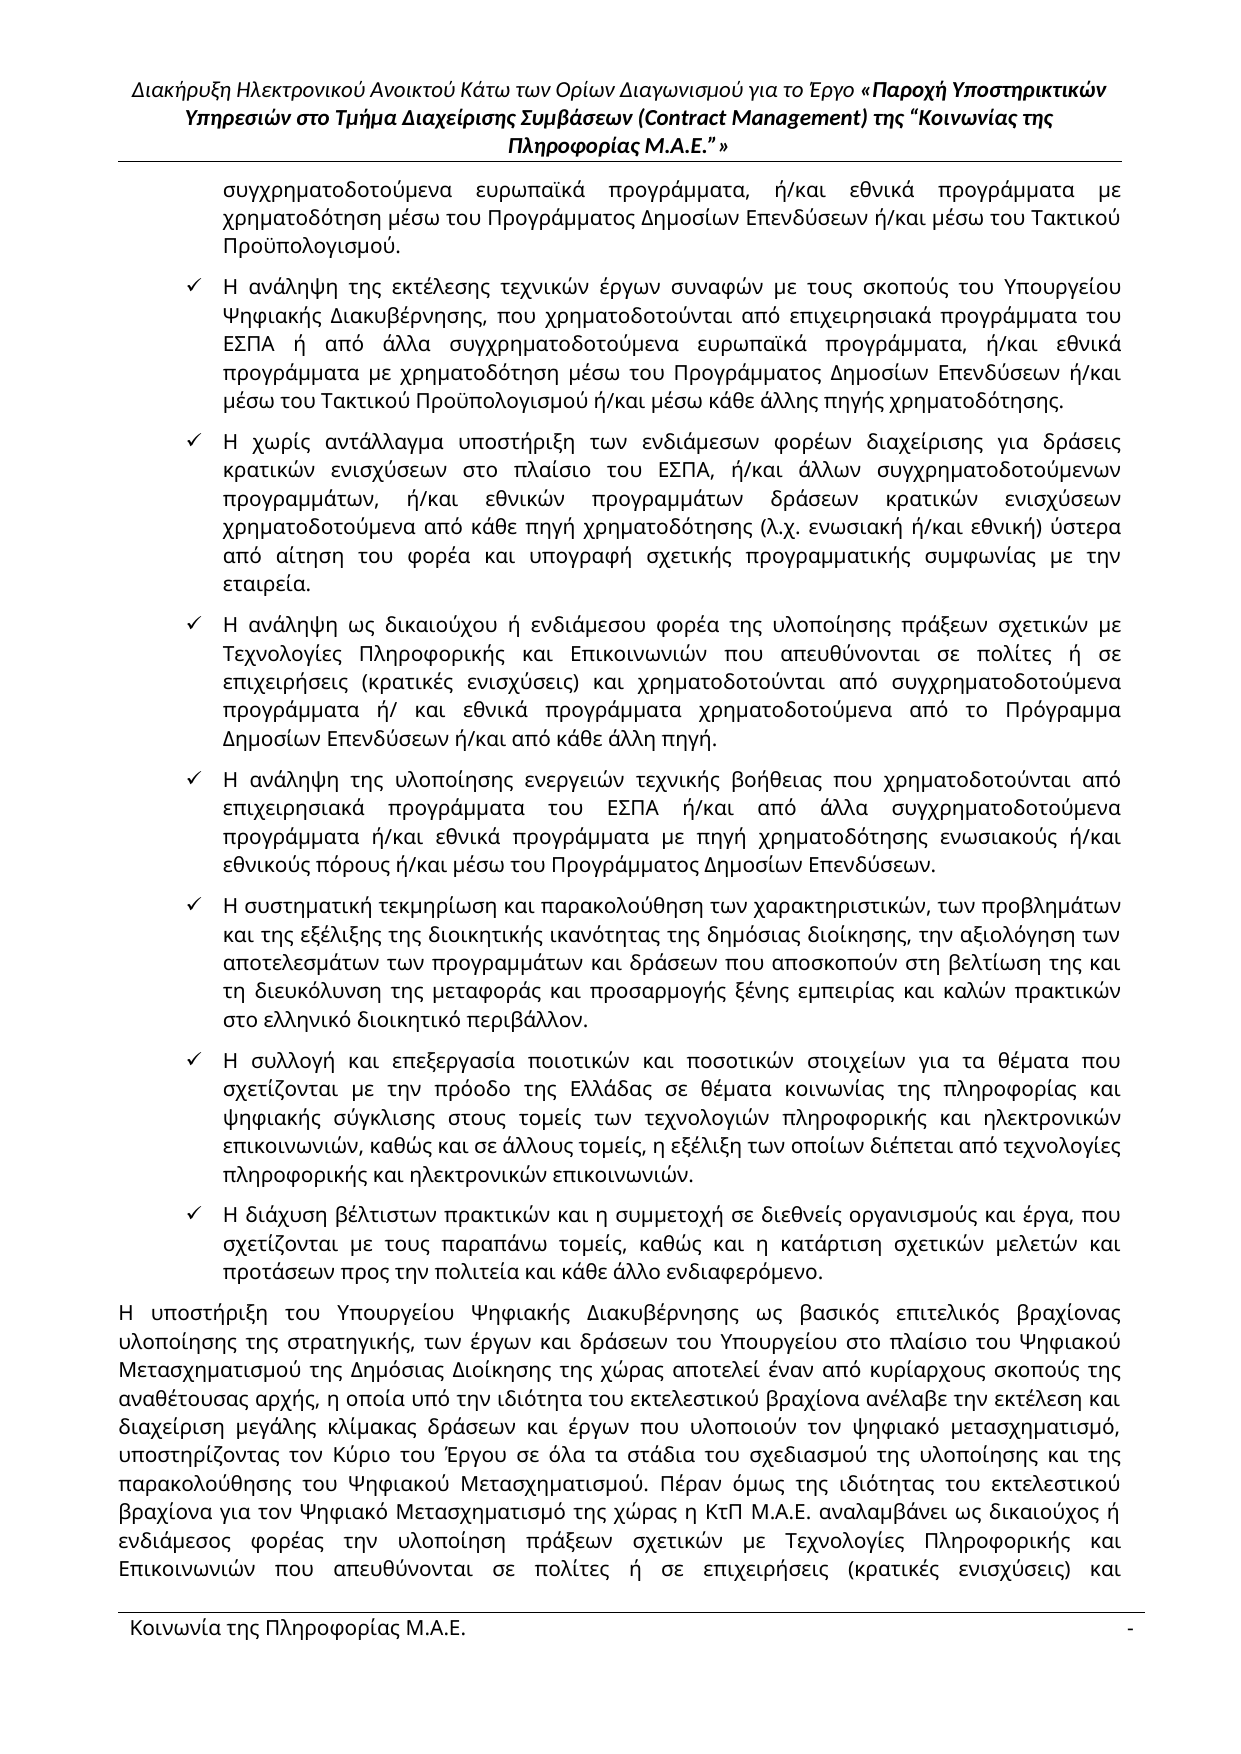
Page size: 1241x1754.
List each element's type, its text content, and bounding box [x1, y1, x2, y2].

list Η ανάληψη της υλοποίησης ενεργειών τεχνικής βοήθειας που χρηματοδοτούνται από επιχειρησιακά προγράμματα του ΕΣΠΑ ή/και από άλλα συγχρηματοδοτούμενα προγράμματα ή/και εθνικά προγράμματα με πηγή χρηματοδότησης ενωσιακούς ή/και εθνικούς πόρους ή/και μέσω του Προγράμματος Δημοσίων Επενδύσεων. [185, 765, 1122, 879]
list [185, 175, 1122, 260]
list Η διάχυση βέλτιστων πρακτικών και η συμμετοχή σε διεθνείς οργανισμούς και έργα, που σχετίζονται με τους παραπάνω τομείς, καθώς και η κατάρτιση σχετικών μελετών και προτάσεων προς την πολιτεία και κάθε άλλο ενδιαφερόμενο. [185, 1201, 1122, 1286]
list Η ανάληψη ως δικαιούχου ή ενδιάμεσου φορέα της υλοποίησης πράξεων σχετικών με Τεχνολογίες Πληροφορικής και Επικοινωνιών που απευθύνονται σε πολίτες ή σε επιχειρήσεις (κρατικές ενισχύσεις) και χρηματοδοτούνται από συγχρηματοδοτούμενα προγράμματα ή/ και εθνικά προγράμματα χρηματοδοτούμενα από το Πρόγραμμα Δημοσίων Επενδύσεων ή/και από κάθε άλλη πηγή. [185, 610, 1122, 752]
list Η συστηματική τεκμηρίωση και παρακολούθηση των χαρακτηριστικών, των προβλημάτων και της εξέλιξης της διοικητικής ικανότητας της δημόσιας διοίκησης, την αξιολόγηση των αποτελεσμάτων των προγραμμάτων και δράσεων που αποσκοπούν στη βελτίωση της και τη διευκόλυνση της μεταφοράς και προσαρμογής ξένης εμπειρίας και καλών πρακτικών στο ελληνικό διοικητικό περιβάλλον. [185, 891, 1122, 1033]
list Η συλλογή και επεξεργασία ποιοτικών και ποσοτικών στοιχείων για τα θέματα που σχετίζονται με την πρόοδο της Ελλάδας σε θέματα κοινωνίας της πληροφορίας και ψηφιακής σύγκλισης στους τομείς των τεχνολογιών πληροφορικής και ηλεκτρονικών επικοινωνιών, καθώς και σε άλλους τομείς, η εξέλιξη των οποίων διέπεται από τεχνολογίες πληροφορικής και ηλεκτρονικών επικοινωνιών. [185, 1046, 1122, 1188]
list Η ανάληψη της εκτέλεσης τεχνικών έργων συναφών με τους σκοπούς του Υπουργείου Ψηφιακής Διακυβέρνησης, που χρηματοδοτούνται από επιχειρησιακά προγράμματα του ΕΣΠΑ ή από άλλα συγχρηματοδοτούμενα ευρωπαϊκά προγράμματα, ή/και εθνικά προγράμματα με χρηματοδότηση μέσω του Προγράμματος Δημοσίων Επενδύσεων ή/και μέσω του Τακτικού Προϋπολογισμού ή/και μέσω κάθε άλλης πηγής χρηματοδότησης. [185, 272, 1122, 415]
list Η χωρίς αντάλλαγμα υποστήριξη των ενδιάμεσων φορέων διαχείρισης για δράσεις κρατικών ενισχύσεων στο πλαίσιο του ΕΣΠΑ, ή/και άλλων συγχρηματοδοτούμενων προγραμμάτων, ή/και εθνικών προγραμμάτων δράσεων κρατικών ενισχύσεων χρηματοδοτούμενα από κάθε πηγή χρηματοδότησης (λ.χ. ενωσιακή ή/και εθνική) ύστερα από αίτηση του φορέα και υπογραφή σχετικής προγραμματικής συμφωνίας με την εταιρεία. [185, 427, 1122, 598]
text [118, 1298, 1122, 1583]
